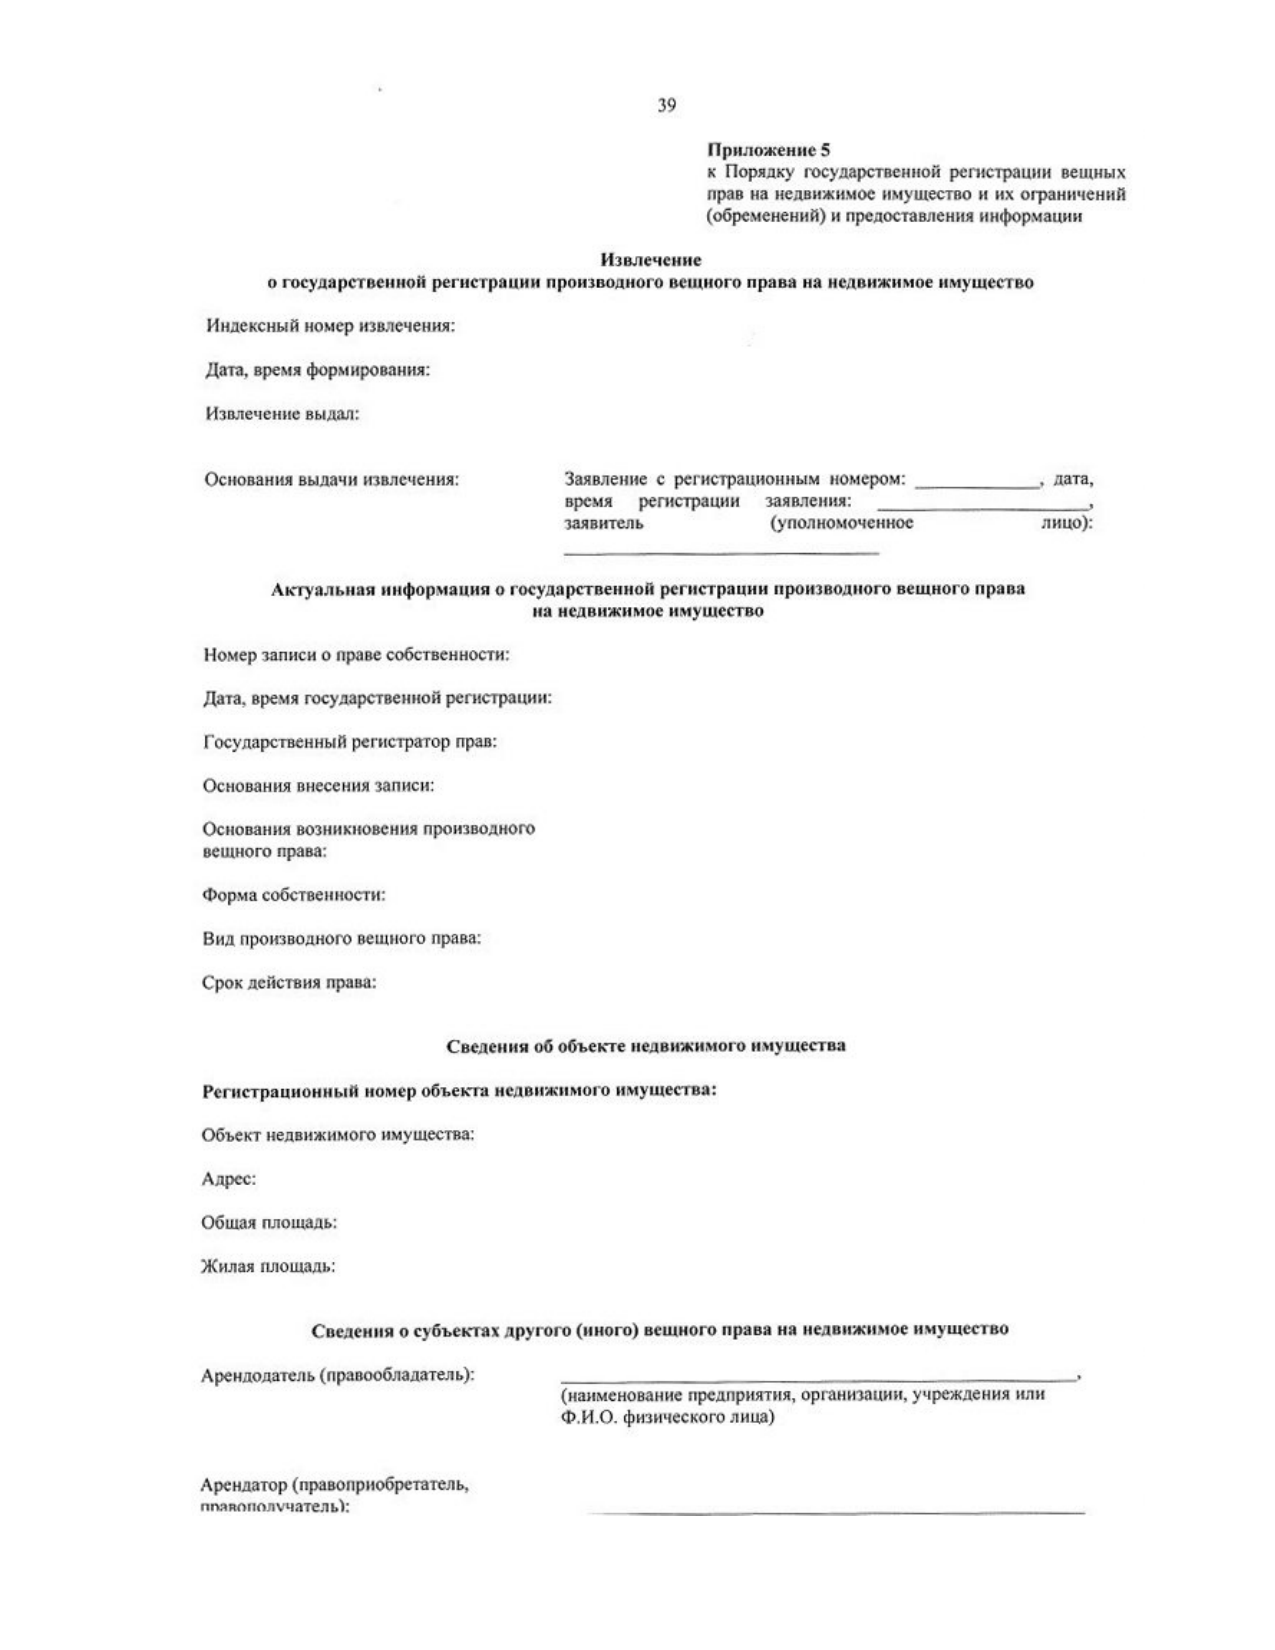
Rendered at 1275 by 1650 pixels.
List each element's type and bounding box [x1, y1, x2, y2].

picture [191, 73, 1145, 1516]
